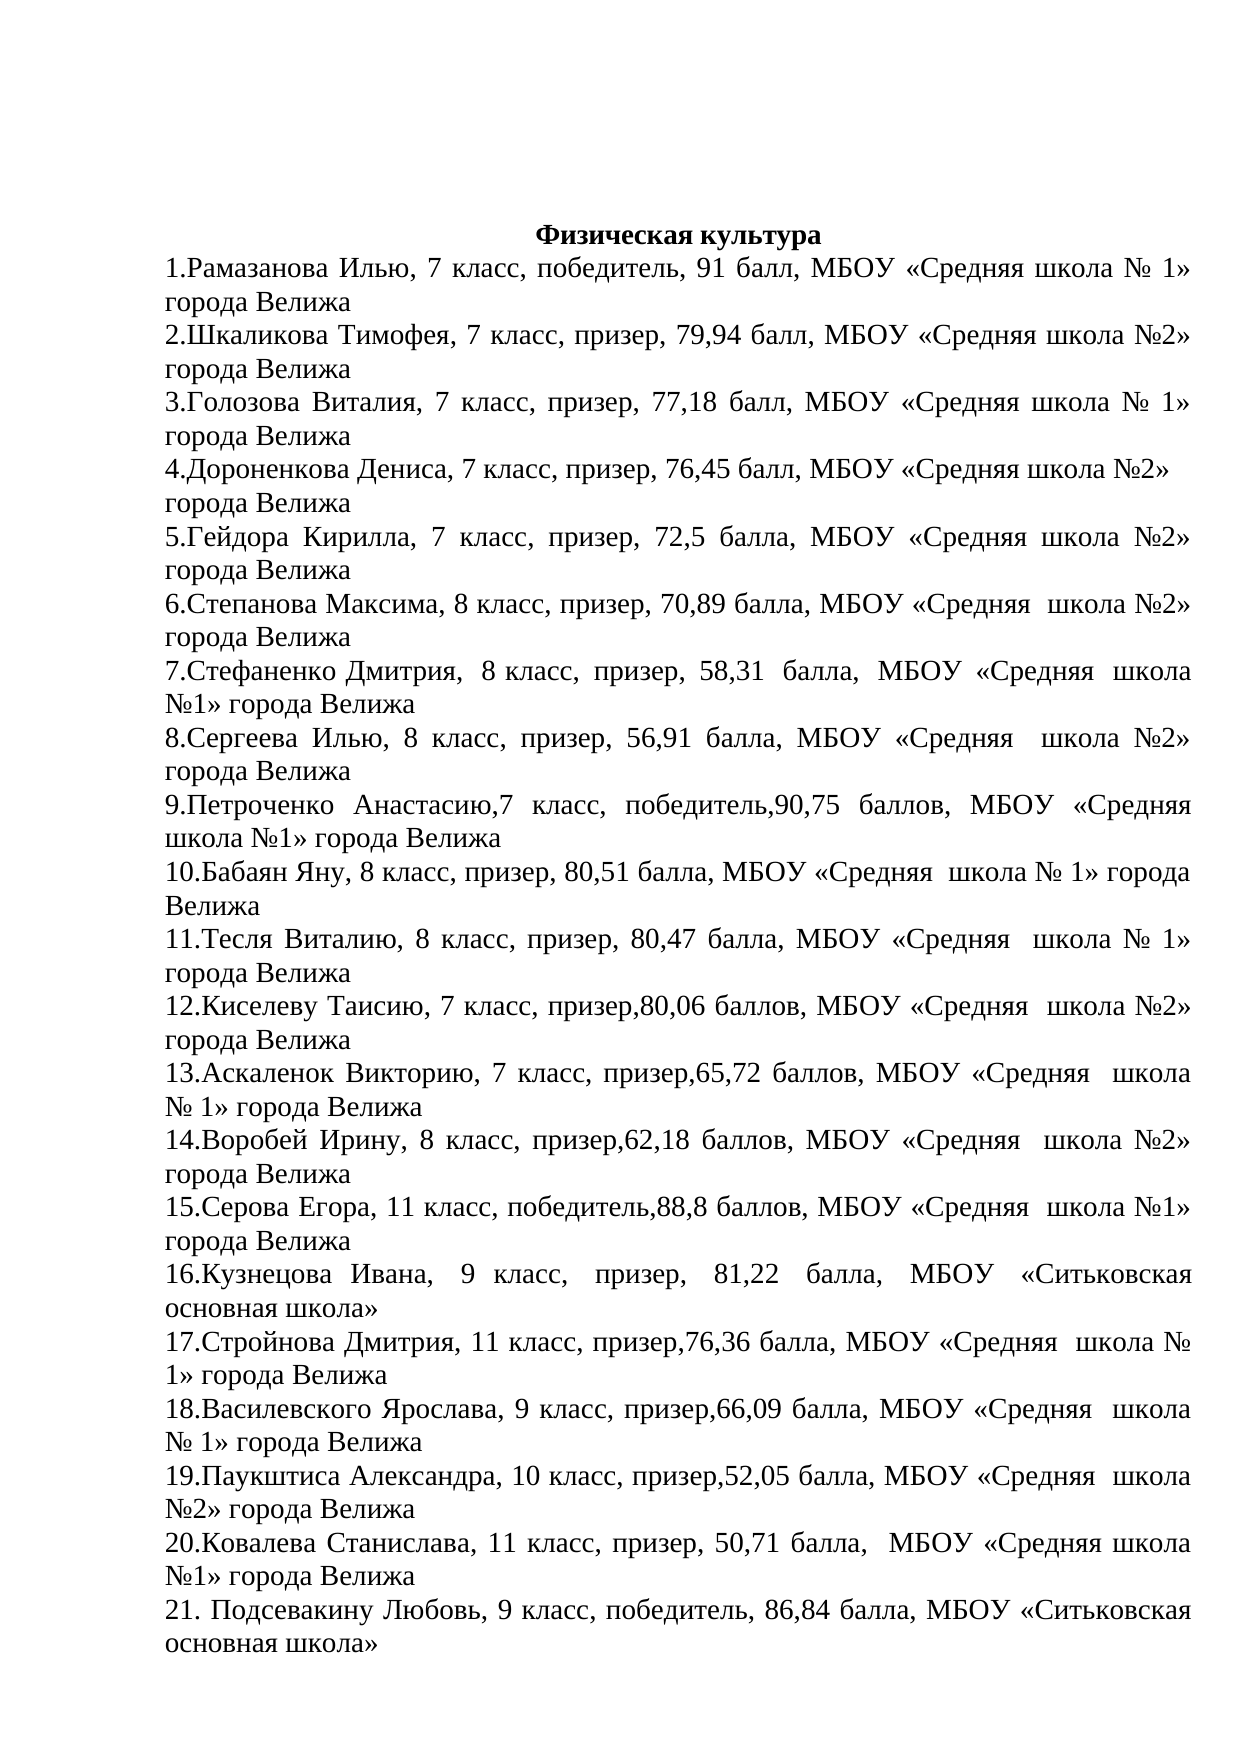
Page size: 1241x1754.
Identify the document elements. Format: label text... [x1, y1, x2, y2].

text 17.Стройнова Дмитрия, 11 класс, призер,76,36 балла, МБОУ «Средняя школа № 1» города Велижа [164, 1324, 1192, 1391]
text 11.Тесля Виталию, 8 класс, призер, 80,47 балла, МБОУ «Средняя школа № 1» города Велижа [164, 921, 1192, 988]
text 16.Кузнецова Ивана, 9 класс, призер, 81,22 балла, МБОУ «Ситьковская основная школа» [164, 1257, 1192, 1324]
text 12.Киселеву Таисию, 7 класс, призер,80,06 баллов, МБОУ «Средняя школа №2» города Велижа [164, 988, 1192, 1055]
text 7.Стефаненко Дмитрия, 8 класс, призер, 58,31 балла, МБОУ «Средняя школа №1» города Велижа [164, 653, 1192, 720]
text 4.Дороненкова Дениса, 7 класс, призер, 76,45 балл, МБОУ «Средняя школа №2» города Велижа [164, 452, 1192, 519]
text 19.Паукштиса Александра, 10 класс, призер,52,05 балла, МБОУ «Средняя школа №2» города Велижа [164, 1458, 1192, 1525]
text 20.Ковалева Станислава, 11 класс, призер, 50,71 балла, МБОУ «Средняя школа №1» города Велижа [164, 1525, 1192, 1592]
text 2.Шкаликова Тимофея, 7 класс, призер, 79,94 балл, МБОУ «Средняя школа №2» города Велижа [164, 317, 1192, 384]
text 10.Бабаян Яну, 8 класс, призер, 80,51 балла, МБОУ «Средняя школа № 1» города Велижа [164, 854, 1192, 921]
text 21. Подсевакину Любовь, 9 класс, победитель, 86,84 балла, МБОУ «Ситьковская основная школа» [164, 1592, 1192, 1659]
text 5.Гейдора Кирилла, 7 класс, призер, 72,5 балла, МБОУ «Средняя школа №2» города Велижа [164, 519, 1192, 586]
text 13.Аскаленок Викторию, 7 класс, призер,65,72 баллов, МБОУ «Средняя школа № 1» города Велижа [164, 1055, 1192, 1122]
text 14.Воробей Ирину, 8 класс, призер,62,18 баллов, МБОУ «Средняя школа №2» города Велижа [164, 1122, 1192, 1189]
text 8.Сергеева Илью, 8 класс, призер, 56,91 балла, МБОУ «Средняя школа №2» города Велижа [164, 720, 1192, 787]
text 15.Серова Егора, 11 класс, победитель,88,8 баллов, МБОУ «Средняя школа №1» города Велижа [164, 1189, 1192, 1257]
text 9.Петроченко Анастасию,7 класс, победитель,90,75 баллов, МБОУ «Средняя школа №1» города Велижа [164, 787, 1192, 854]
text 3.Голозова Виталия, 7 класс, призер, 77,18 балл, МБОУ «Средняя школа № 1» города Велижа [164, 384, 1192, 452]
text 6.Степанова Максима, 8 класс, призер, 70,89 балла, МБОУ «Средняя школа №2» города Велижа [164, 586, 1192, 653]
text 1.Рамазанова Илью, 7 класс, победитель, 91 балл, МБОУ «Средняя школа № 1» города Велижа [164, 250, 1192, 317]
text 18.Василевского Ярослава, 9 класс, призер,66,09 балла, МБОУ «Средняя школа № 1» города Велижа [164, 1391, 1192, 1458]
text Физическая культура [164, 217, 1192, 250]
